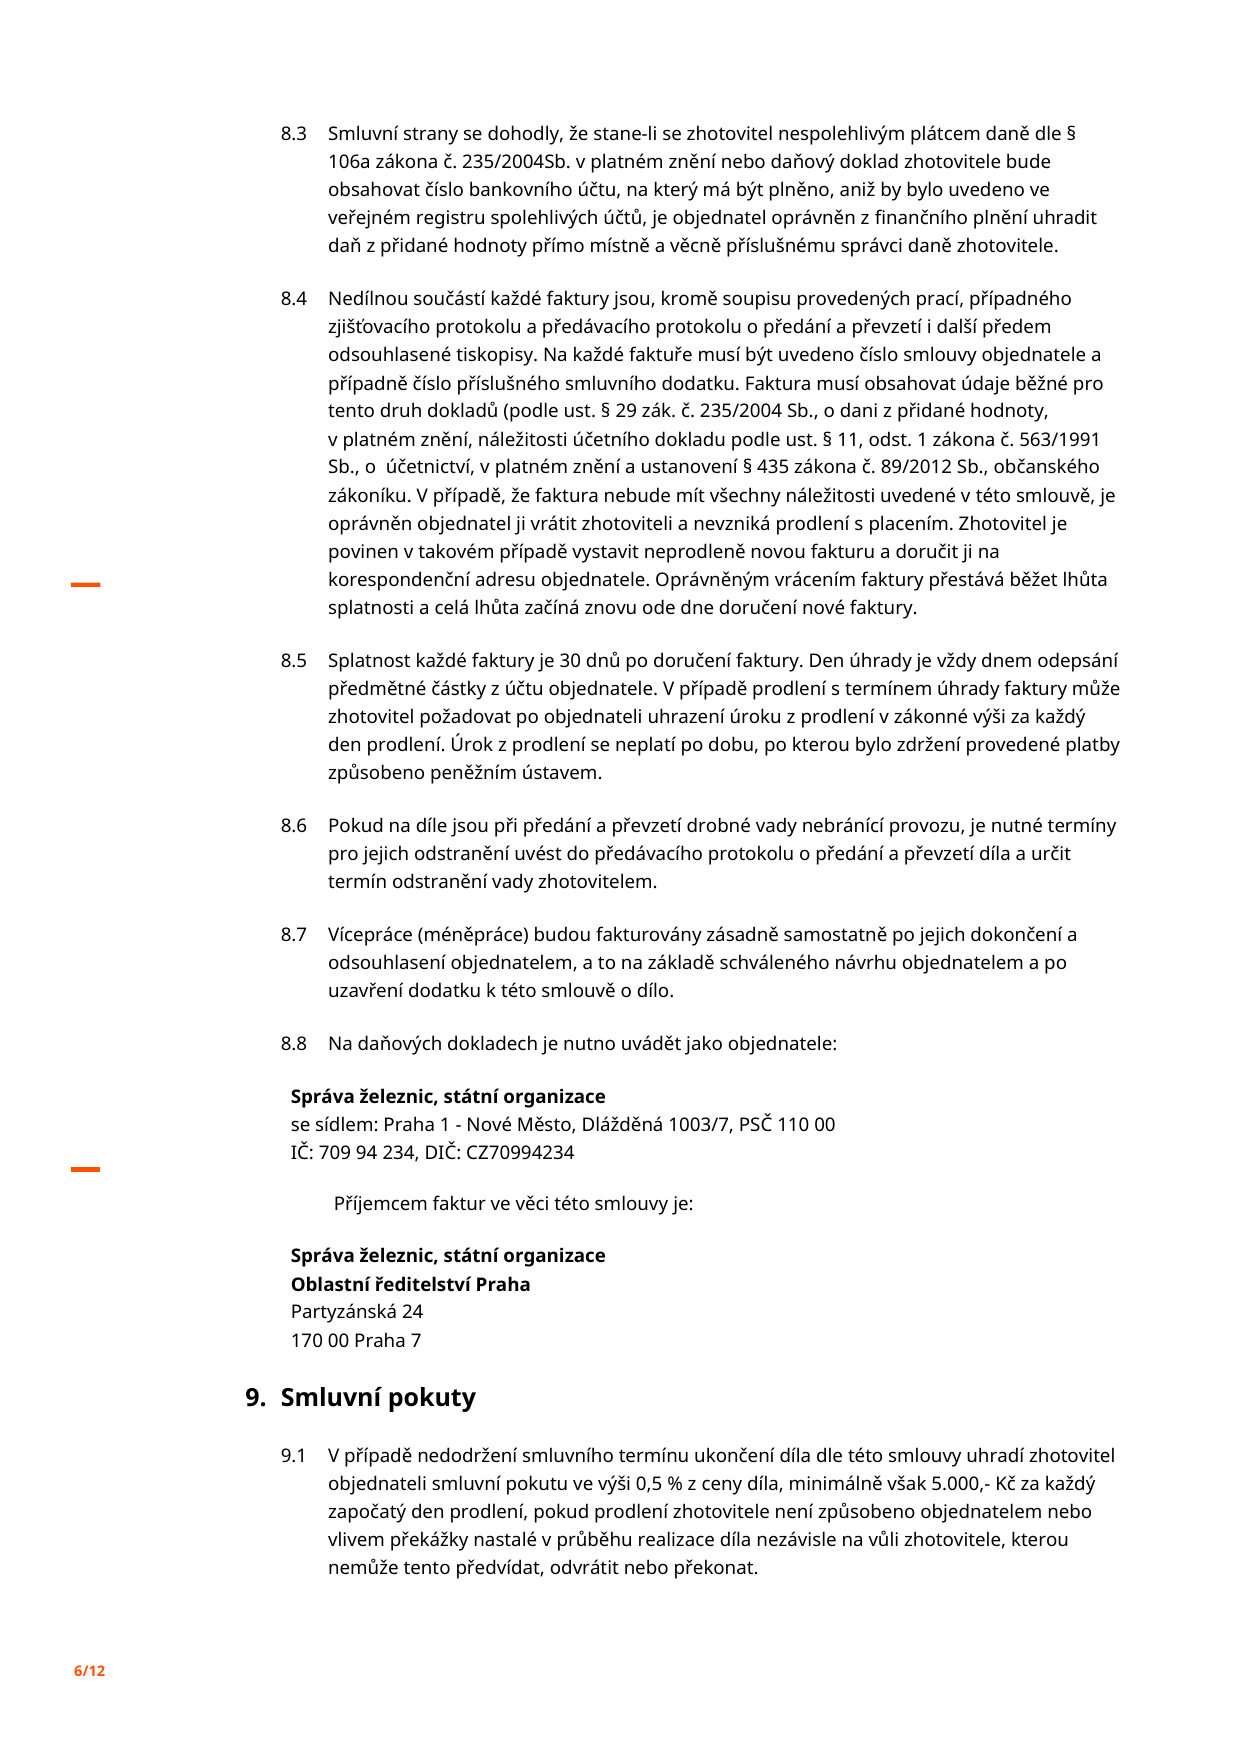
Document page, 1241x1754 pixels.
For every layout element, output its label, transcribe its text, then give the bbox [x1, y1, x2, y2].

text IČ: 709 94 234, DIČ: CZ70994234 [291, 1139, 1122, 1165]
list 170 00 Praha 7 [291, 1327, 1122, 1352]
list Smluvní pokuty [245, 1380, 1122, 1414]
list Příjemcem faktur ve věci této smlouvy je: [334, 1190, 1122, 1215]
list Partyzánská 24 [291, 1299, 1122, 1324]
list Oblastní ředitelství Praha [291, 1271, 1122, 1296]
list Správa železnic, státní organizace [291, 1243, 1122, 1268]
list Správa železnic, státní organizace [291, 1083, 1122, 1109]
list Splatnost každé faktury je 30 dnů po doručení faktury. Den úhrady je vždy dnem odepsání předmětné částky z účtu objednatele. V případě prodlení s termínem úhrady faktury může zhotovitel požadovat po objednateli uhrazení úroku z prodlení v zákonné výši za každý den prodlení. Úrok z prodlení se neplatí po dobu, po kterou bylo zdržení provedené platby způsobeno peněžním ústavem. [281, 647, 1122, 784]
list Nedílnou součástí každé faktury jsou, kromě soupisu provedených prací, případného zjišťovacího protokolu a předávacího protokolu o předání a převzetí i další předem odsouhlasené tiskopisy. Na každé faktuře musí být uvedeno číslo smlouvy objednatele a případně číslo příslušného smluvního dodatku. Faktura musí obsahovat údaje běžné pro tento druh dokladů (podle ust. § 29 zák. č. 235/2004 Sb., o dani z přidané hodnoty, v platném znění, náležitosti účetního dokladu podle ust. § 11, odst. 1 zákona č. 563/1991 Sb., o účetnictví, v platném znění a ustanovení § 435 zákona č. 89/2012 Sb., občanského zákoníku. V případě, že faktura nebude mít všechny náležitosti uvedené v této smlouvě, je oprávněn objednatel ji vrátit zhotoviteli a nevzniká prodlení s placením. Zhotovitel je povinen v takovém případě vystavit neprodleně novou fakturu a doručit ji na korespondenční adresu objednatele. Oprávněným vrácením faktury přestává běžet lhůta splatnosti a celá lhůta začíná znovu ode dne doručení nové faktury. [281, 286, 1122, 619]
list V případě nedodržení smluvního termínu ukončení díla dle této smlouvy uhradí zhotovitel objednateli smluvní pokutu ve výši 0,5 % z ceny díla, minimálně však 5.000,- Kč za každý započatý den prodlení, pokud prodlení zhotovitele není způsobeno objednatelem nebo vlivem překážky nastalé v průběhu realizace díla nezávisle na vůli zhotovitele, kterou nemůže tento předvídat, odvrátit nebo překonat. [281, 1442, 1122, 1580]
list Na daňových dokladech je nutno uvádět jako objednatele: [281, 1030, 1122, 1056]
list Pokud na díle jsou při předání a převzetí drobné vady nebránící provozu, je nutné termíny pro jejich odstranění uvést do předávacího protokolu o předání a převzetí díla a určit termín odstranění vady zhotovitelem. [281, 812, 1122, 894]
list Vícepráce (méněpráce) budou fakturovány zásadně samostatně po jejich dokončení a odsouhlasení objednatelem, a to na základě schváleného návrhu objednatelem a po uzavření dodatku k této smlouvě o dílo. [281, 921, 1122, 1003]
list se sídlem: Praha 1 - Nové Město, Dlážděná 1003/7, PSČ 110 00 [291, 1111, 1122, 1137]
list Smluvní strany se dohodly, že stane-li se zhotovitel nespolehlivým plátcem daně dle § 106a zákona č. 235/2004Sb. v platném znění nebo daňový doklad zhotovitele bude obsahovat číslo bankovního účtu, na který má být plněno, aniž by bylo uvedeno ve veřejném registru spolehlivých účtů, je objednatel oprávněn z finančního plnění uhradit daň z přidané hodnoty přímo místně a věcně příslušnému správci daně zhotovitele. [281, 121, 1122, 258]
